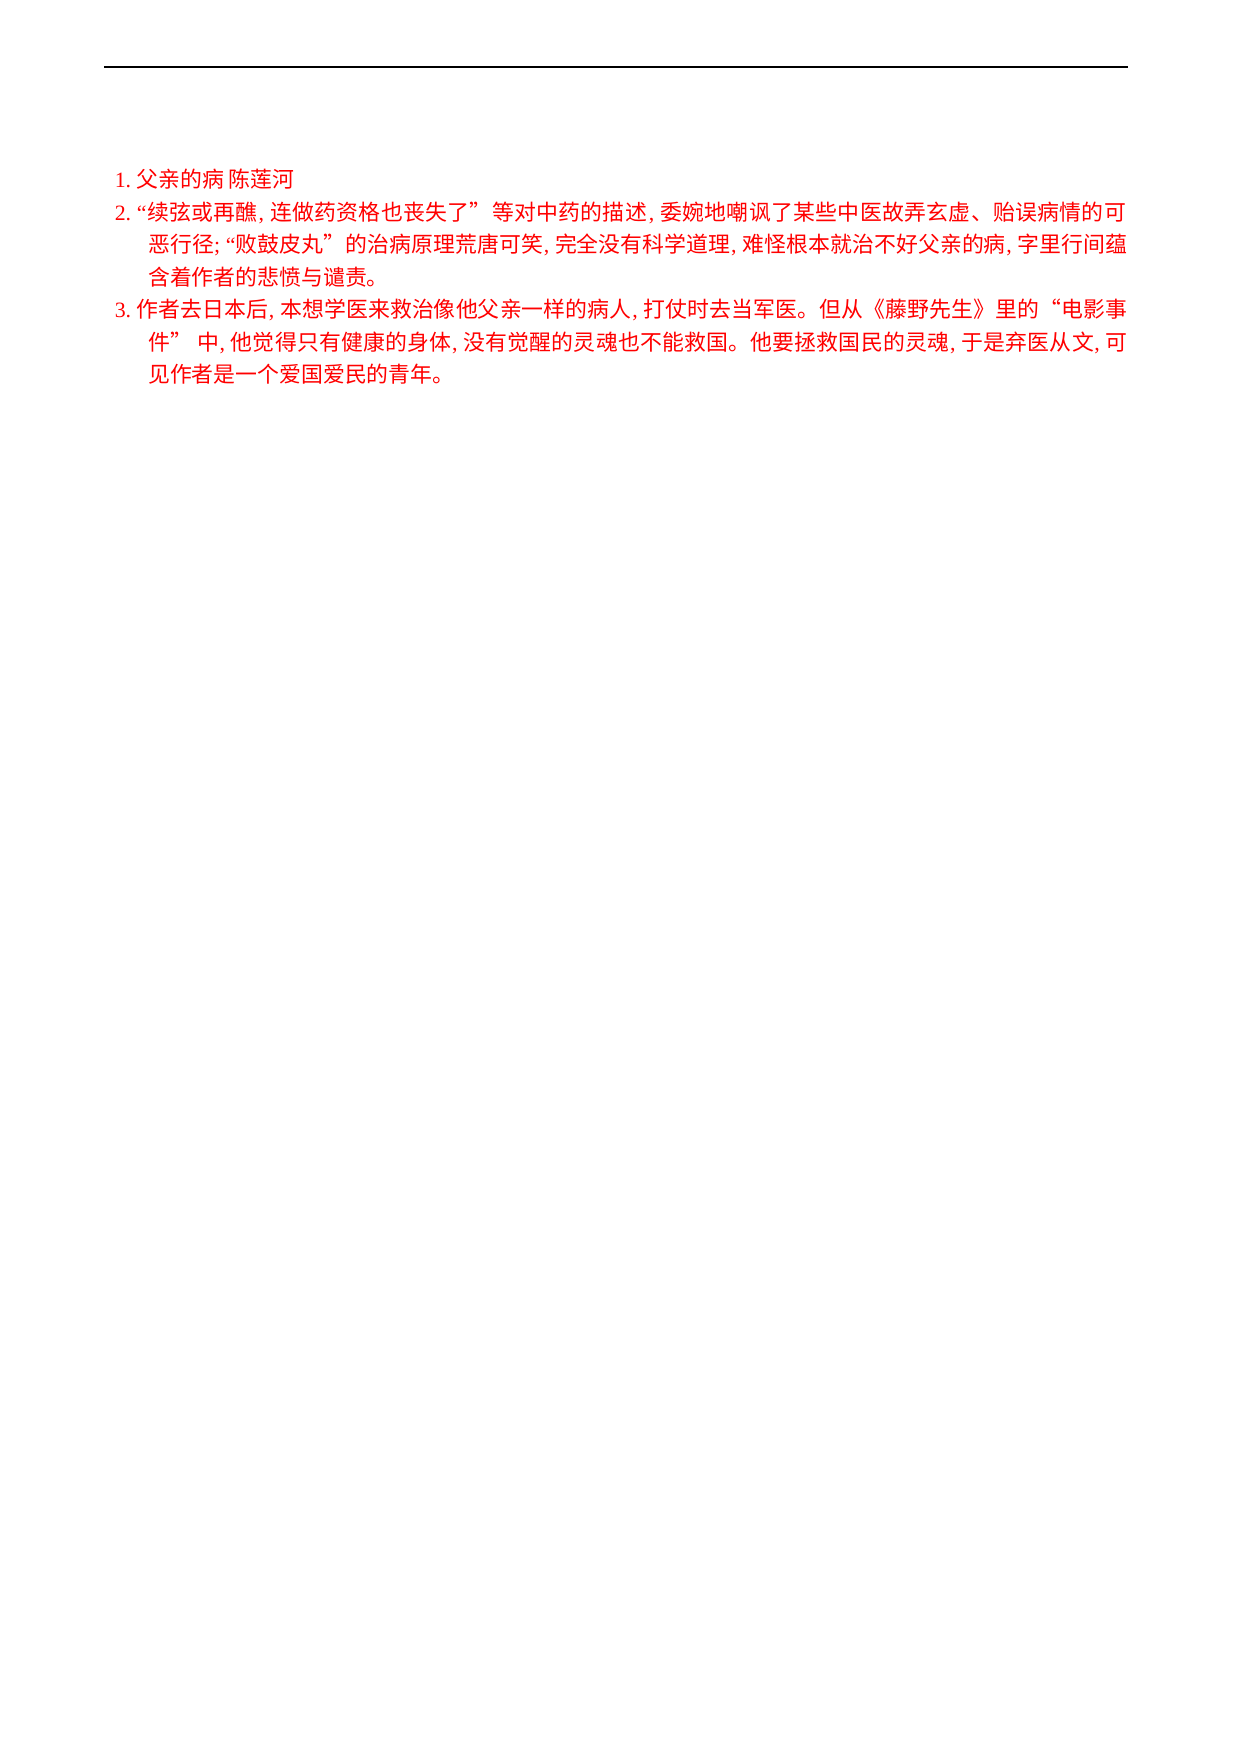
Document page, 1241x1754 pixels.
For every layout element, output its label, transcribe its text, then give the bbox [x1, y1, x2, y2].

text 2. “续弦或再醮, 连做药资格也丧失了”等对中药的描述, 委婉地嘲讽了某些中医故弄玄虚、贻误病情的可恶行径; “败鼓皮丸”的治病原理荒唐可笑, 完全没有科学道理, 难怪根本就治不好父亲的病, 字里行间蕴含着作者的悲愤与谴责。 [114, 194, 1128, 292]
text 1. 父亲的病 陈莲河 [114, 162, 1128, 194]
text 3. 作者去日本后, 本想学医来救治像他父亲一样的病人, 打仗时去当军医。但从《藤野先生》里的“电影事件” 中, 他觉得只有健康的身体, 没有觉醒的灵魂也不能救国。他要拯救国民的灵魂, 于是弃医从文, 可见作者是一个爱国爱民的青年。 [114, 292, 1128, 389]
